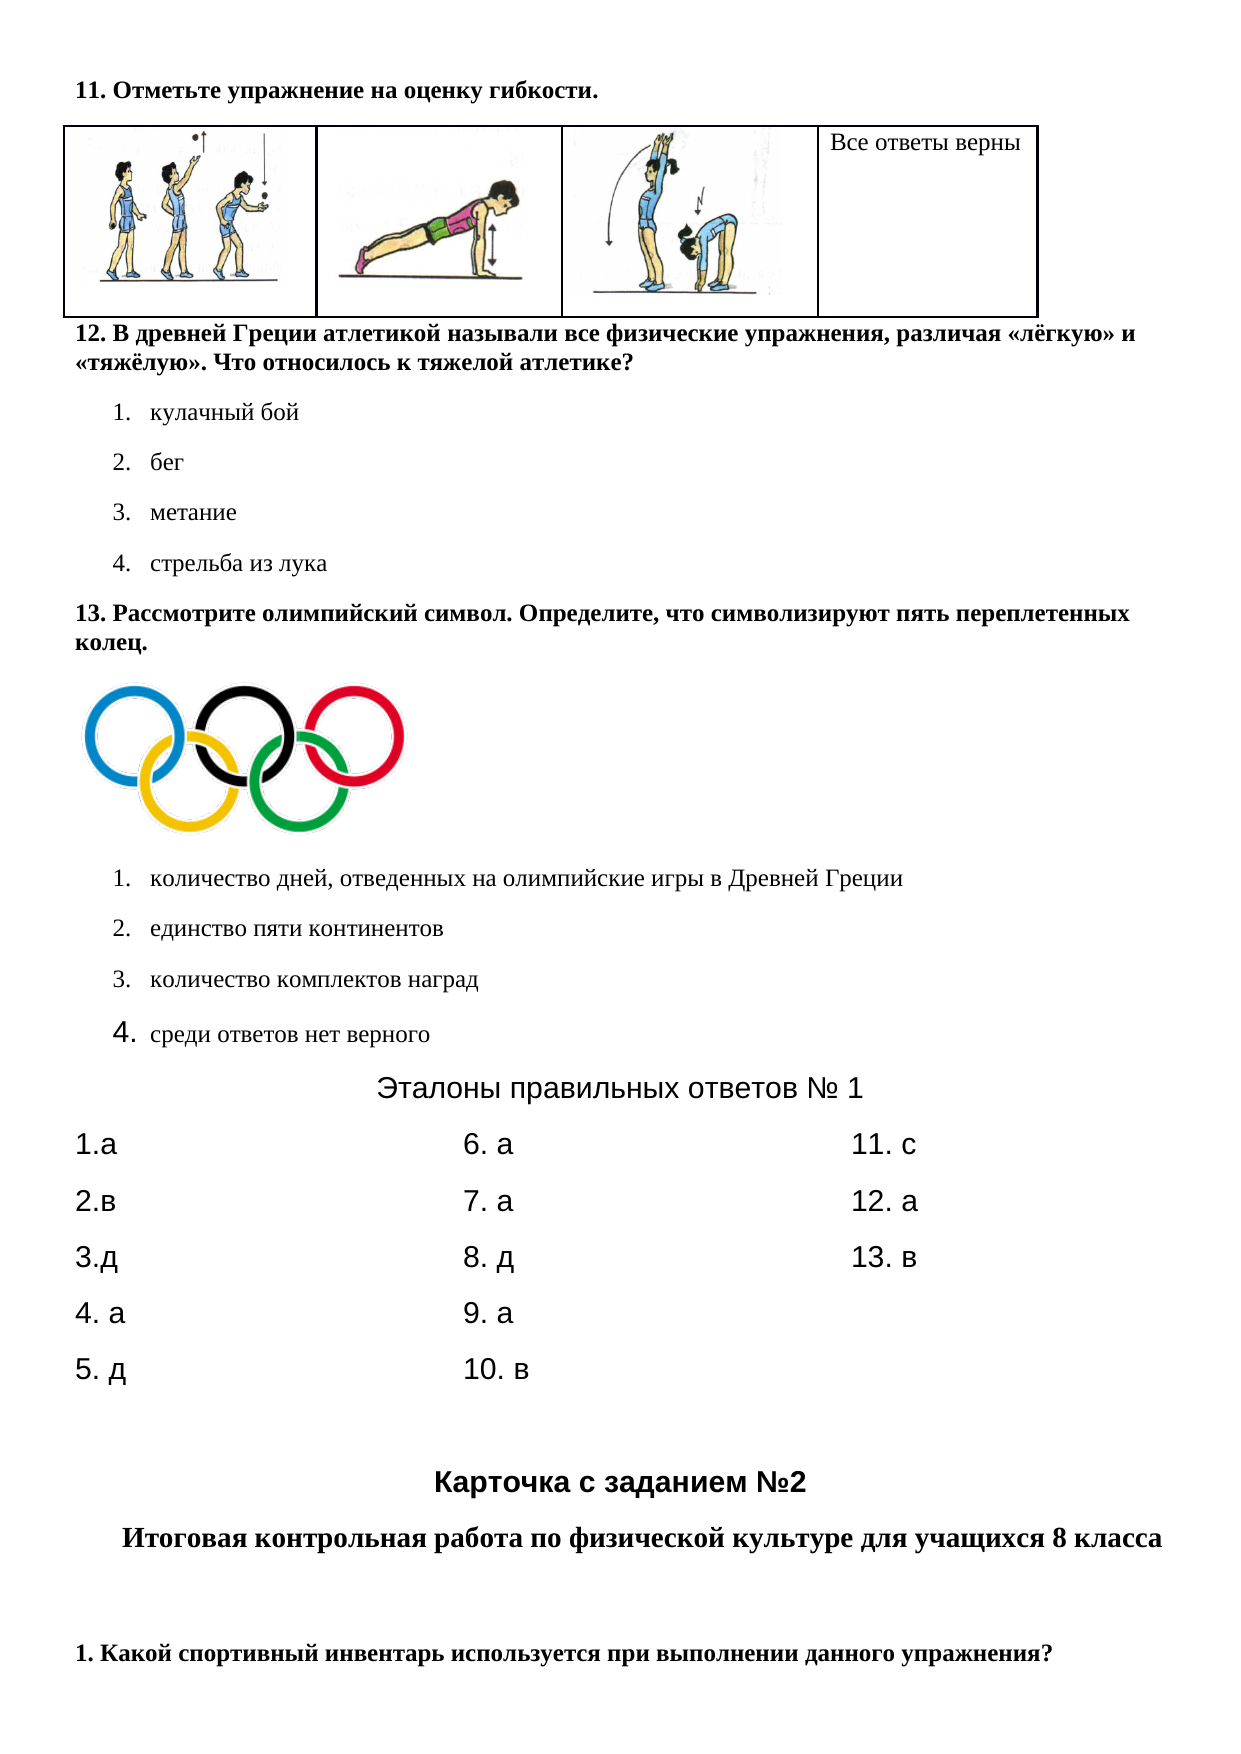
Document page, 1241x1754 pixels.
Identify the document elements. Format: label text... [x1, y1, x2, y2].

text 3.д [75, 1239, 389, 1274]
list количество комплектов наград [112, 964, 1165, 992]
picture [76, 127, 282, 282]
list количество дней, отведенных на олимпийские игры в Древней Греции [112, 863, 1165, 892]
list стрельба из лука [112, 548, 1165, 576]
list единство пяти континентов [112, 913, 1165, 942]
list бег [112, 447, 1165, 476]
text 11. Отметьте упражнение на оценку гибкости. [75, 75, 1165, 104]
text 13. Рассмотрите олимпийский символ. Определите, что символизируют пять переплетенных колец. [75, 598, 1165, 655]
picture [75, 676, 414, 842]
text Карточка с заданием №2 [75, 1464, 1165, 1499]
text 2.в [75, 1183, 389, 1217]
text Итоговая контрольная работа по физической культуре для учащихся 8 класса [75, 1520, 1165, 1554]
text 11. с [851, 1126, 1165, 1161]
text 12. а [851, 1183, 1165, 1217]
text 10. в [463, 1351, 777, 1386]
list кулачный бой [112, 397, 1165, 426]
picture [328, 127, 528, 280]
text 12. В древней Греции атлетикой называли все физические упражнения, различая «лёгкую» и «тяжёлую». Что относилось к тяжелой атлетике? [75, 318, 1165, 376]
picture [573, 127, 782, 295]
list среди ответов нет верного [112, 1014, 1165, 1049]
text 1.а [75, 1126, 389, 1161]
text Эталоны правильных ответов № 1 [75, 1070, 1165, 1105]
text 5. д [75, 1351, 389, 1386]
table_cell Все ответы верны [819, 127, 1036, 316]
list метание [112, 497, 1165, 526]
text 13. в [851, 1239, 1165, 1274]
text 6. а [463, 1126, 777, 1161]
table_cell [563, 127, 817, 316]
table_cell [318, 127, 561, 316]
text 1. Какой спортивный инвентарь используется при выполнении данного упражнения? [75, 1638, 1165, 1667]
text 8. д [463, 1239, 777, 1274]
text 9. а [463, 1295, 777, 1330]
table_cell [65, 127, 315, 316]
text 4. а [75, 1295, 389, 1330]
text 7. а [463, 1183, 777, 1217]
